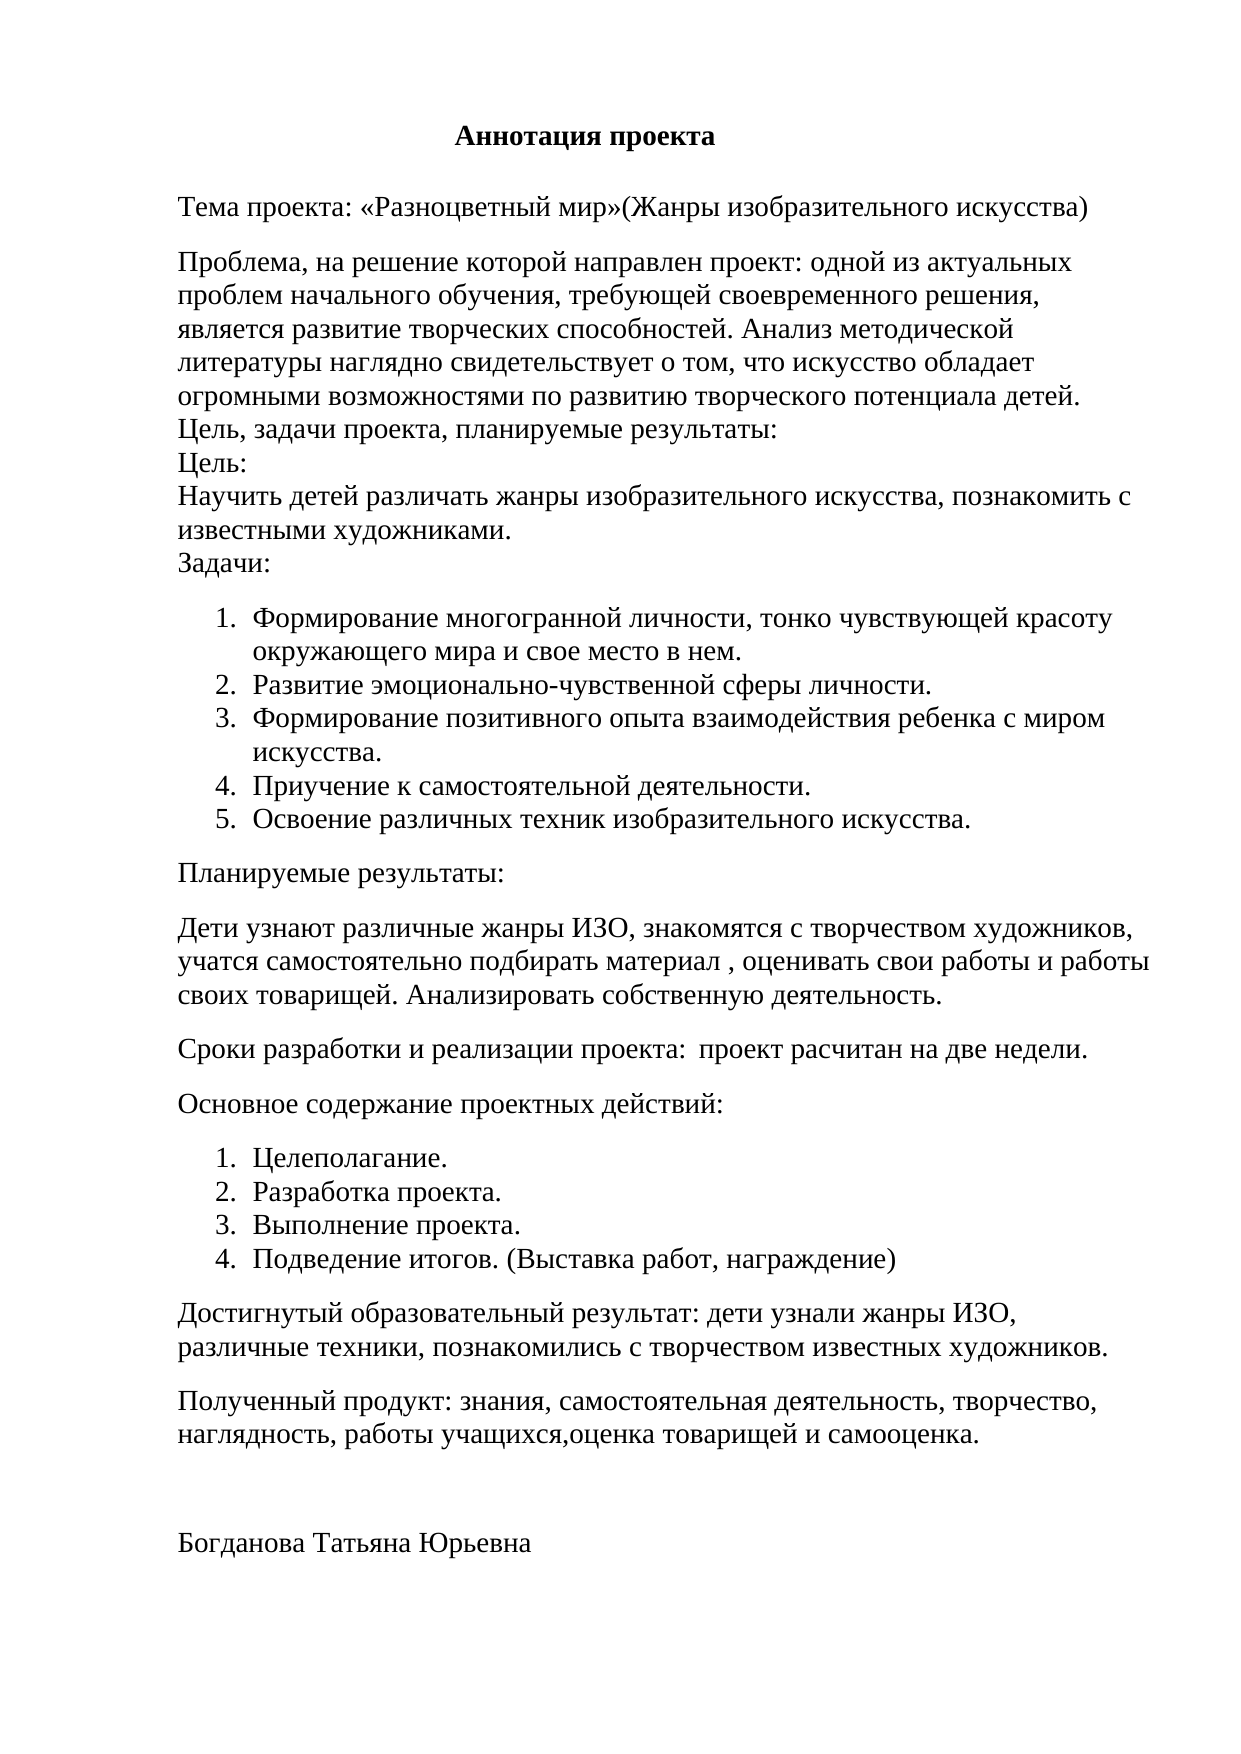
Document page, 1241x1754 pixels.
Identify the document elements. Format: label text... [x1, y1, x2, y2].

text Проблема, на решение которой направлен проект: одной из актуальных проблем начального обучения, требующей своевременного решения, является развитие творческих способностей. Анализ методической литературы наглядно свидетельствует о том, что искусство обладает огромными возможностями по развитию творческого потенциала детей. [177, 244, 1152, 411]
text Полученный продукт: знания, самостоятельная деятельность, творчество, наглядность, работы учащихся,оценка товарищей и самооценка. [177, 1383, 1152, 1450]
list Формирование позитивного опыта взаимодействия ребенка с миром искусства. [215, 701, 1167, 768]
text Дети узнают различные жанры ИЗО, знакомятся с творчеством художников, учатся самостоятельно подбирать материал , оценивать свои работы и работы своих товарищей. Анализировать собственную деятельность. [177, 910, 1167, 1011]
list Приучение к самостоятельной деятельности. [215, 768, 1167, 801]
text Достигнутый образовательный результат: дети узнали жанры ИЗО, различные техники, познакомились с творчеством известных художников. [177, 1295, 1152, 1362]
text Сроки разработки и реализации проекта: проект расчитан на две недели. [177, 1031, 1167, 1065]
list Выполнение проекта. [215, 1207, 1152, 1241]
text Основное содержание проектных действий: [177, 1086, 1152, 1119]
list Освоение различных техник изобразительного искусства. [215, 801, 1167, 835]
list Целеполагание. [215, 1140, 1152, 1174]
text Цель: [177, 445, 1152, 478]
list Развитие эмоционально-чувственной сферы личности. [215, 667, 1167, 701]
list Разработка проекта. [215, 1174, 1152, 1207]
text Аннотация проекта [177, 118, 1152, 152]
list Подведение итогов. (Выставка работ, награждение) [215, 1241, 1152, 1274]
list Формирование многогранной личности, тонко чувствующей красоту окружающего мира и свое место в нем. [215, 600, 1167, 667]
text Планируемые результаты: [177, 856, 1167, 889]
text Богданова Татьяна Юрьевна [177, 1525, 1167, 1559]
text Задачи: [177, 546, 1152, 579]
text Тема проекта: «Разноцветный мир»(Жанры изобразительного искусства) [177, 189, 1152, 223]
text Научить детей различать жанры изобразительного искусства, познакомить с известными художниками. [177, 478, 1152, 546]
text Цель, задачи проекта, планируемые результаты: [177, 411, 1152, 445]
